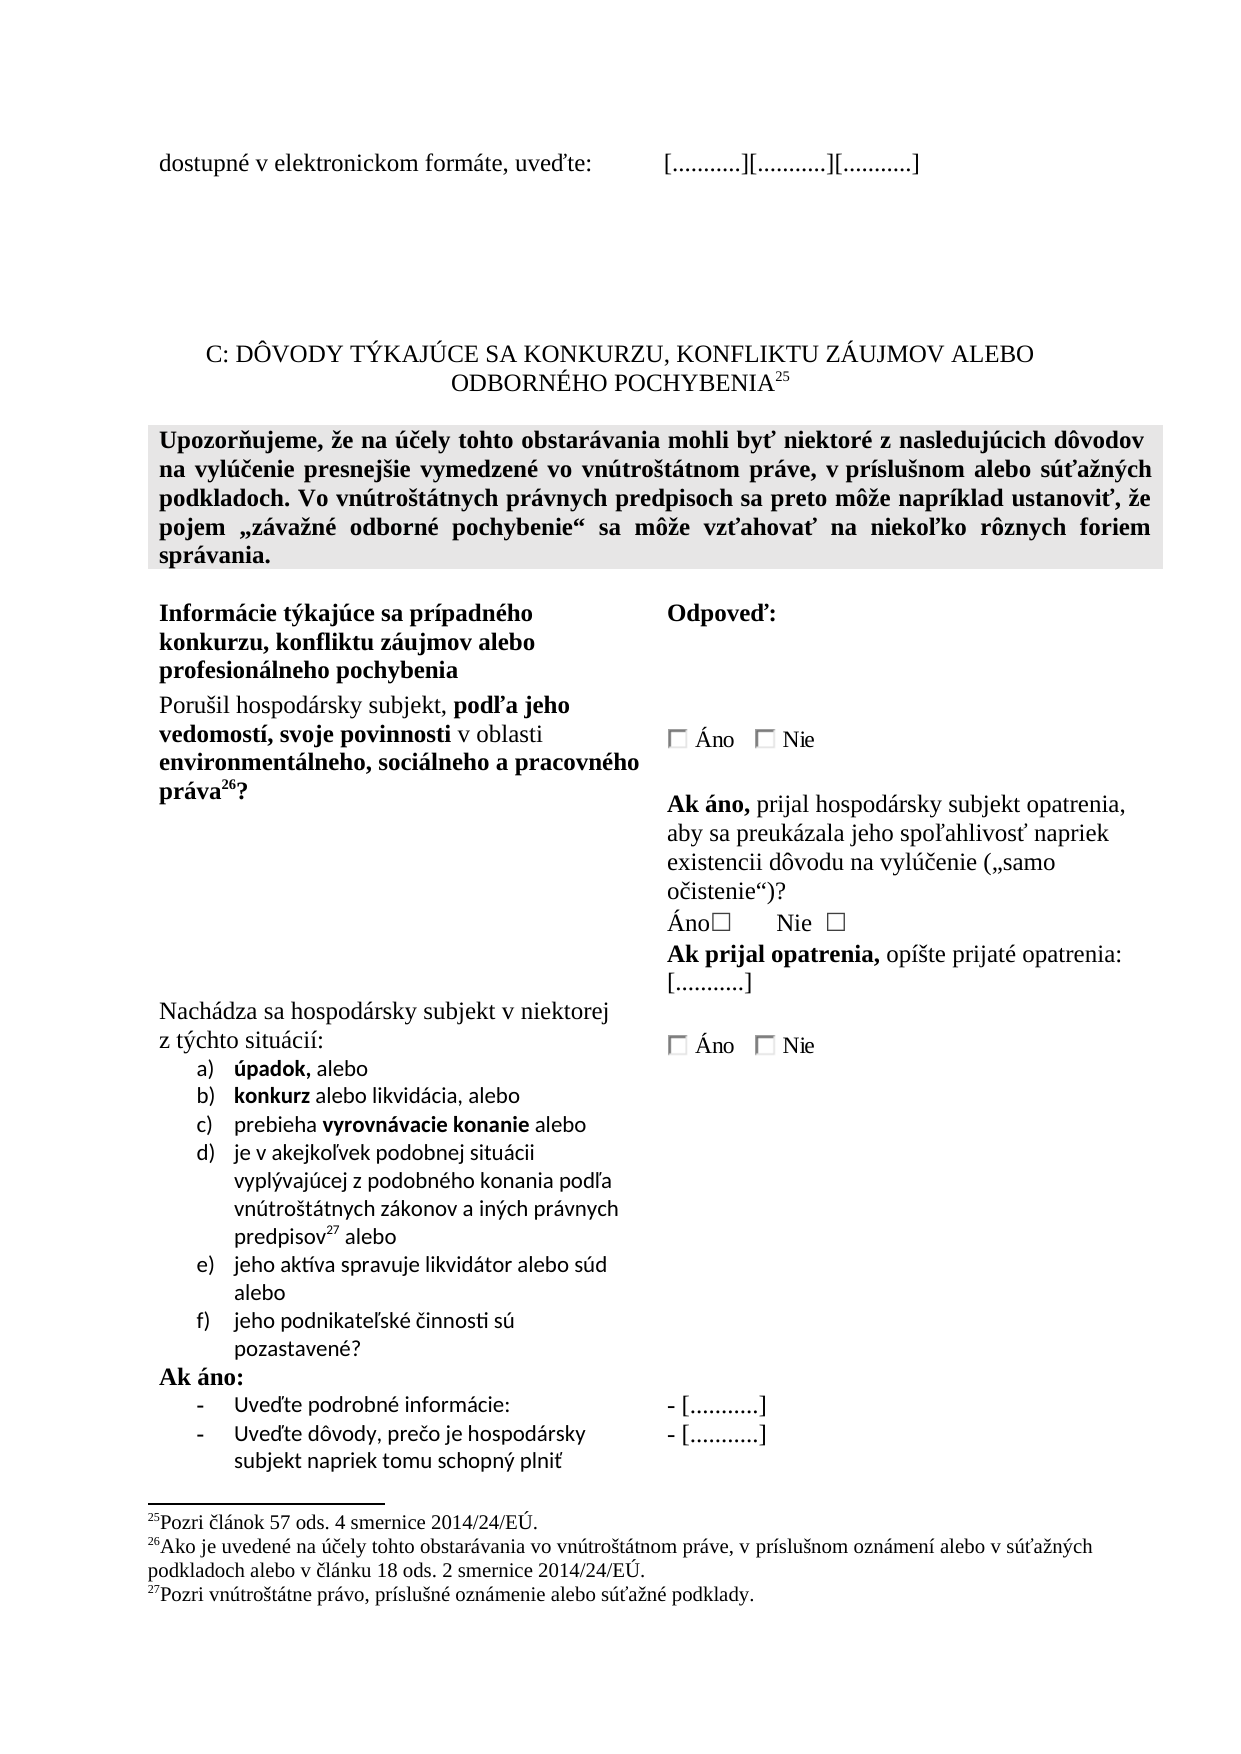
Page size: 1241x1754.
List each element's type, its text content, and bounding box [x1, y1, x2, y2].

table_header Upozorňujeme, že na účely tohto obstarávania mohli byť niektoré z nasledujúcich dôvodov na vylúčenie presnejšie vymedzené vo vnútroštátnom práve, v príslušnom alebo súťažných podkladoch. Vo vnútroštátnych právnych predpisoch sa preto môže napríklad ustanoviť, že pojem „závažné odborné pochybenie“ sa môže vzťahovať na niekoľko rôznych foriem správania. [148, 425, 1163, 569]
table_cell [656, 996, 1163, 1362]
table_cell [652, 148, 1162, 176]
table_header Odpoveď: [656, 598, 1163, 690]
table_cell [148, 1362, 656, 1477]
table_cell [656, 690, 1163, 789]
table_header Informácie týkajúce sa prípadného konkurzu, konfliktu záujmov alebo profesionálneho pochybenia [148, 598, 656, 690]
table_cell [148, 148, 652, 176]
table_cell Ak áno, prijal hospodársky subjekt opatrenia, aby sa preukázala jeho spoľahlivosť napriek existencii dôvodu na vylúčenie („samo očistenie“)? Áno☐ Nie ☐ Ak prijal opatrenia, opíšte prijaté opatrenia: [...........] [656, 790, 1163, 996]
table_cell Porušil hospodársky subjekt, podľa jeho vedomostí, svoje povinnosti v oblasti environmentálneho, sociálneho a pracovného práva? [148, 690, 656, 996]
table_cell Nachádza sa hospodársky subjekt v niektorej z týchto situácií: úpadok, alebo konkurz alebo likvidácia, alebo prebieha vyrovnávacie konanie alebo je v akejkoľvek podobnej situácii vyplývajúcej z podobného konania podľa vnútroštátnych zákonov a iných právnych predpisov alebo jeho aktíva spravuje likvidátor alebo súd alebo jeho podnikateľské činnosti sú pozastavené? [148, 996, 656, 1362]
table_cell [656, 1362, 1163, 1477]
text C: DÔVODY TÝKAJÚCE SA KONKURZU, KONFLIKTU ZÁUJMOV ALEBO ODBORNÉHO POCHYBENIA [148, 339, 1093, 397]
